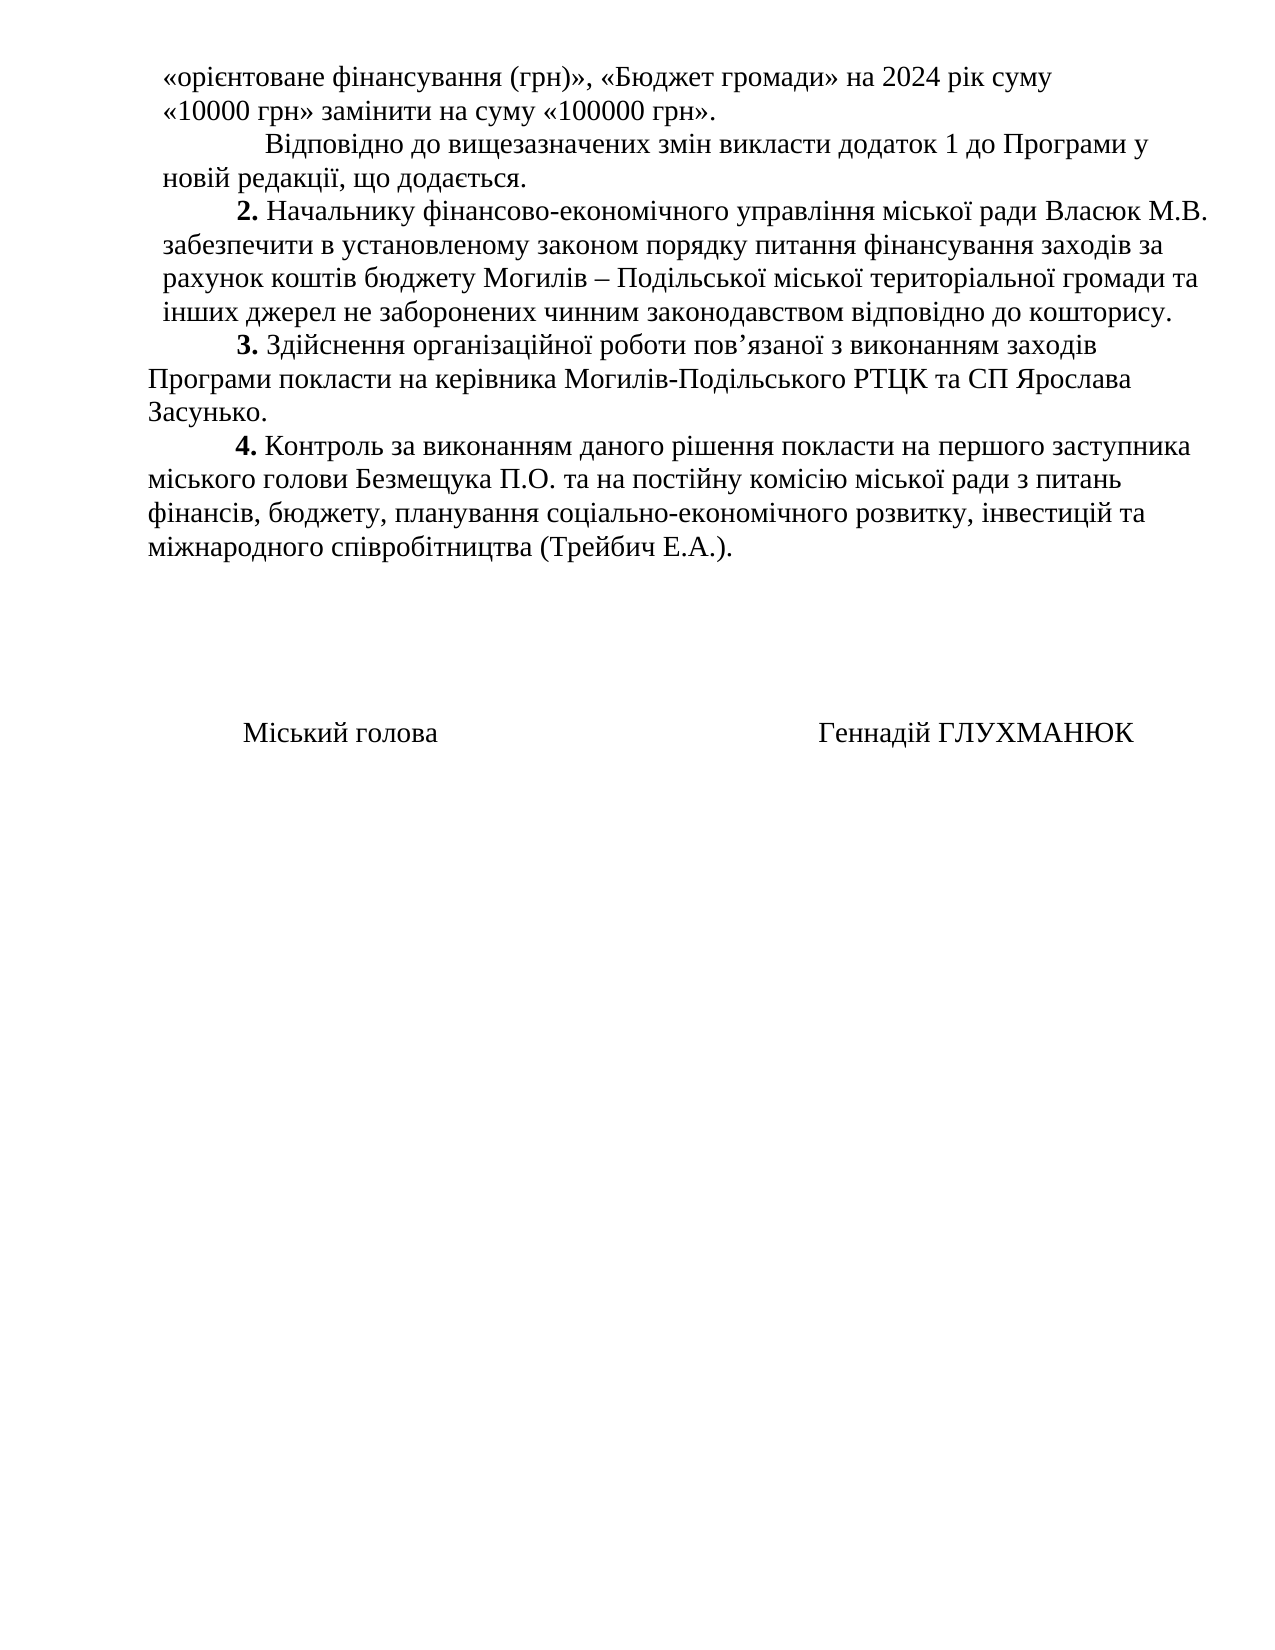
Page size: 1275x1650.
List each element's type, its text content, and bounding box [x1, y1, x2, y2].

text Відповідно до вищезазначених змін викласти додаток 1 до Програми у новій редакції, що додається. [162, 126, 1211, 193]
text 4. Контроль за виконанням даного рішення покласти на першого заступника міського голови Безмещука П.О. та на постійну комісію міської ради з питань фінансів, бюджету, планування соціально-економічного розвитку, інвестицій та міжнародного співробітництва (Трейбич Е.А.). [148, 428, 1211, 562]
subtitle Міський голова Геннадій ГЛУХМАНЮК [162, 716, 1211, 749]
list Здійснення організаційної роботи пов’язаної з виконанням заходів Програми покласти на керівника Могилів-Подільського РТЦК та СП Ярослава Засунько. [148, 327, 1211, 428]
list Начальнику фінансово-економічного управління міської ради Власюк М.В. забезпечити в установленому законом порядку питання фінансування заходів за рахунок коштів бюджету Могилів – Подільської міської територіальної громади та інших джерел не заборонених чинним законодавством відповідно до кошторису. [162, 193, 1211, 327]
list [162, 59, 1211, 126]
